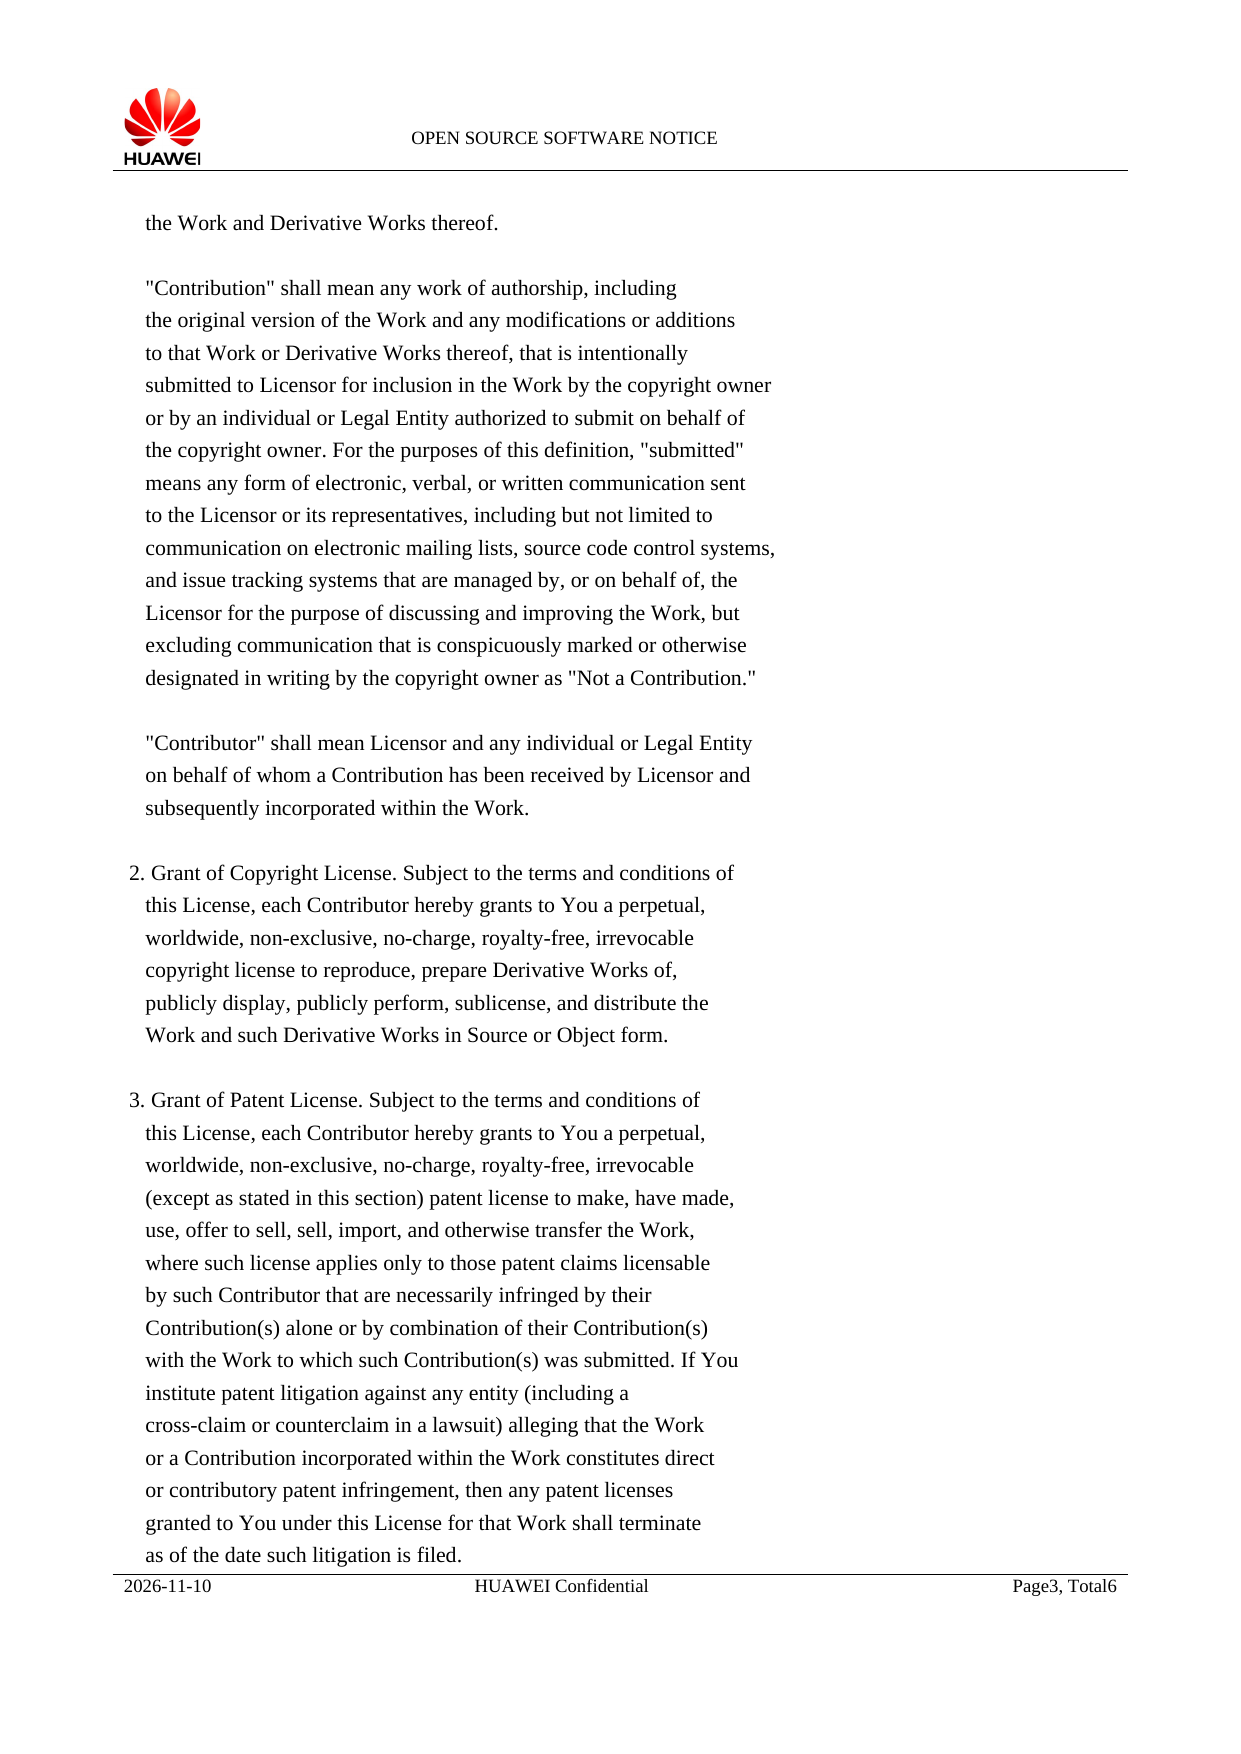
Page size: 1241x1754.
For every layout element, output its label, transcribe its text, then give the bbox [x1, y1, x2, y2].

picture [124, 88, 201, 165]
